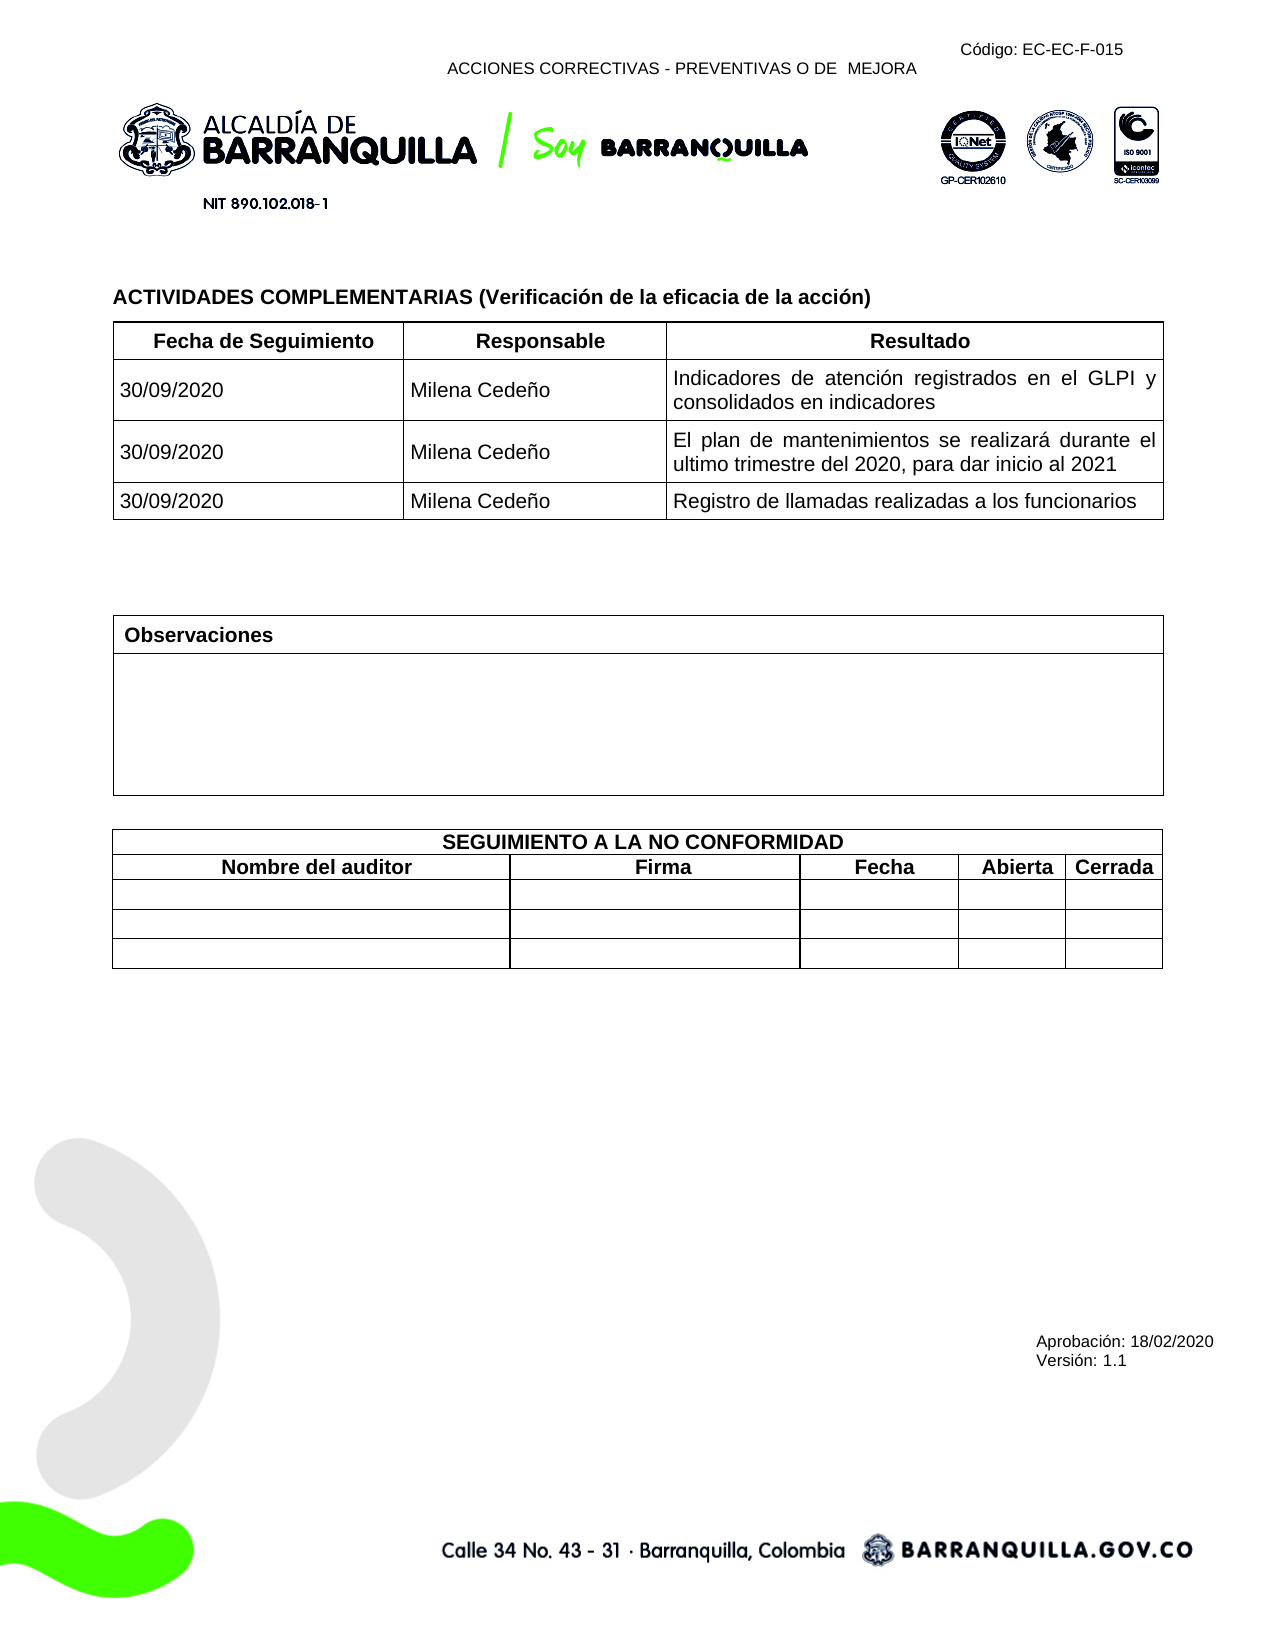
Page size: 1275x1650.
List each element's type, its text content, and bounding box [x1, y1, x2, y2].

table_cell [959, 939, 1065, 968]
table_cell Milena Cedeño [404, 360, 666, 420]
table_cell [959, 880, 1065, 908]
table_cell El plan de mantenimientos se realizará durante el ultimo trimestre del 2020, para dar inicio al 2021 [667, 421, 1163, 482]
table_cell 30/09/2020 [114, 421, 403, 482]
table_header Responsable [404, 323, 666, 359]
table_cell [801, 880, 958, 908]
table_cell [511, 880, 799, 908]
table_cell Cerrada [1066, 855, 1162, 879]
table_header Fecha de Seguimiento [114, 323, 403, 359]
table_cell [511, 910, 799, 938]
table_header Resultado [667, 323, 1163, 359]
table_cell Milena Cedeño [404, 483, 666, 519]
table_cell 30/09/2020 [114, 483, 403, 519]
table_cell [511, 939, 799, 968]
table_cell [1066, 910, 1162, 938]
table_cell [801, 939, 958, 968]
picture [0, 1100, 1275, 1648]
table_cell [113, 880, 509, 908]
table_cell [1066, 880, 1162, 908]
table_cell 30/09/2020 [114, 360, 403, 420]
table_cell [113, 910, 509, 938]
table_cell [959, 910, 1065, 938]
text ACTIVIDADES COMPLEMENTARIAS (Verificación de la eficacia de la acción) [112, 285, 1162, 309]
table_cell [114, 654, 1163, 794]
table_cell Milena Cedeño [404, 421, 666, 482]
table_header SEGUIMIENTO A LA NO CONFORMIDAD [113, 830, 1162, 854]
picture [0, 0, 1275, 249]
table_cell [801, 910, 958, 938]
table_cell Nombre del auditor [113, 855, 509, 879]
table_cell Firma [511, 855, 799, 879]
table_cell Abierta [959, 855, 1065, 879]
table_header Observaciones [114, 616, 1163, 653]
table_cell [1066, 939, 1162, 968]
table_cell Fecha [801, 855, 958, 879]
table_cell [113, 939, 509, 968]
table_cell Indicadores de atención registrados en el GLPI y consolidados en indicadores [667, 360, 1163, 420]
table_cell Registro de llamadas realizadas a los funcionarios [667, 483, 1163, 519]
